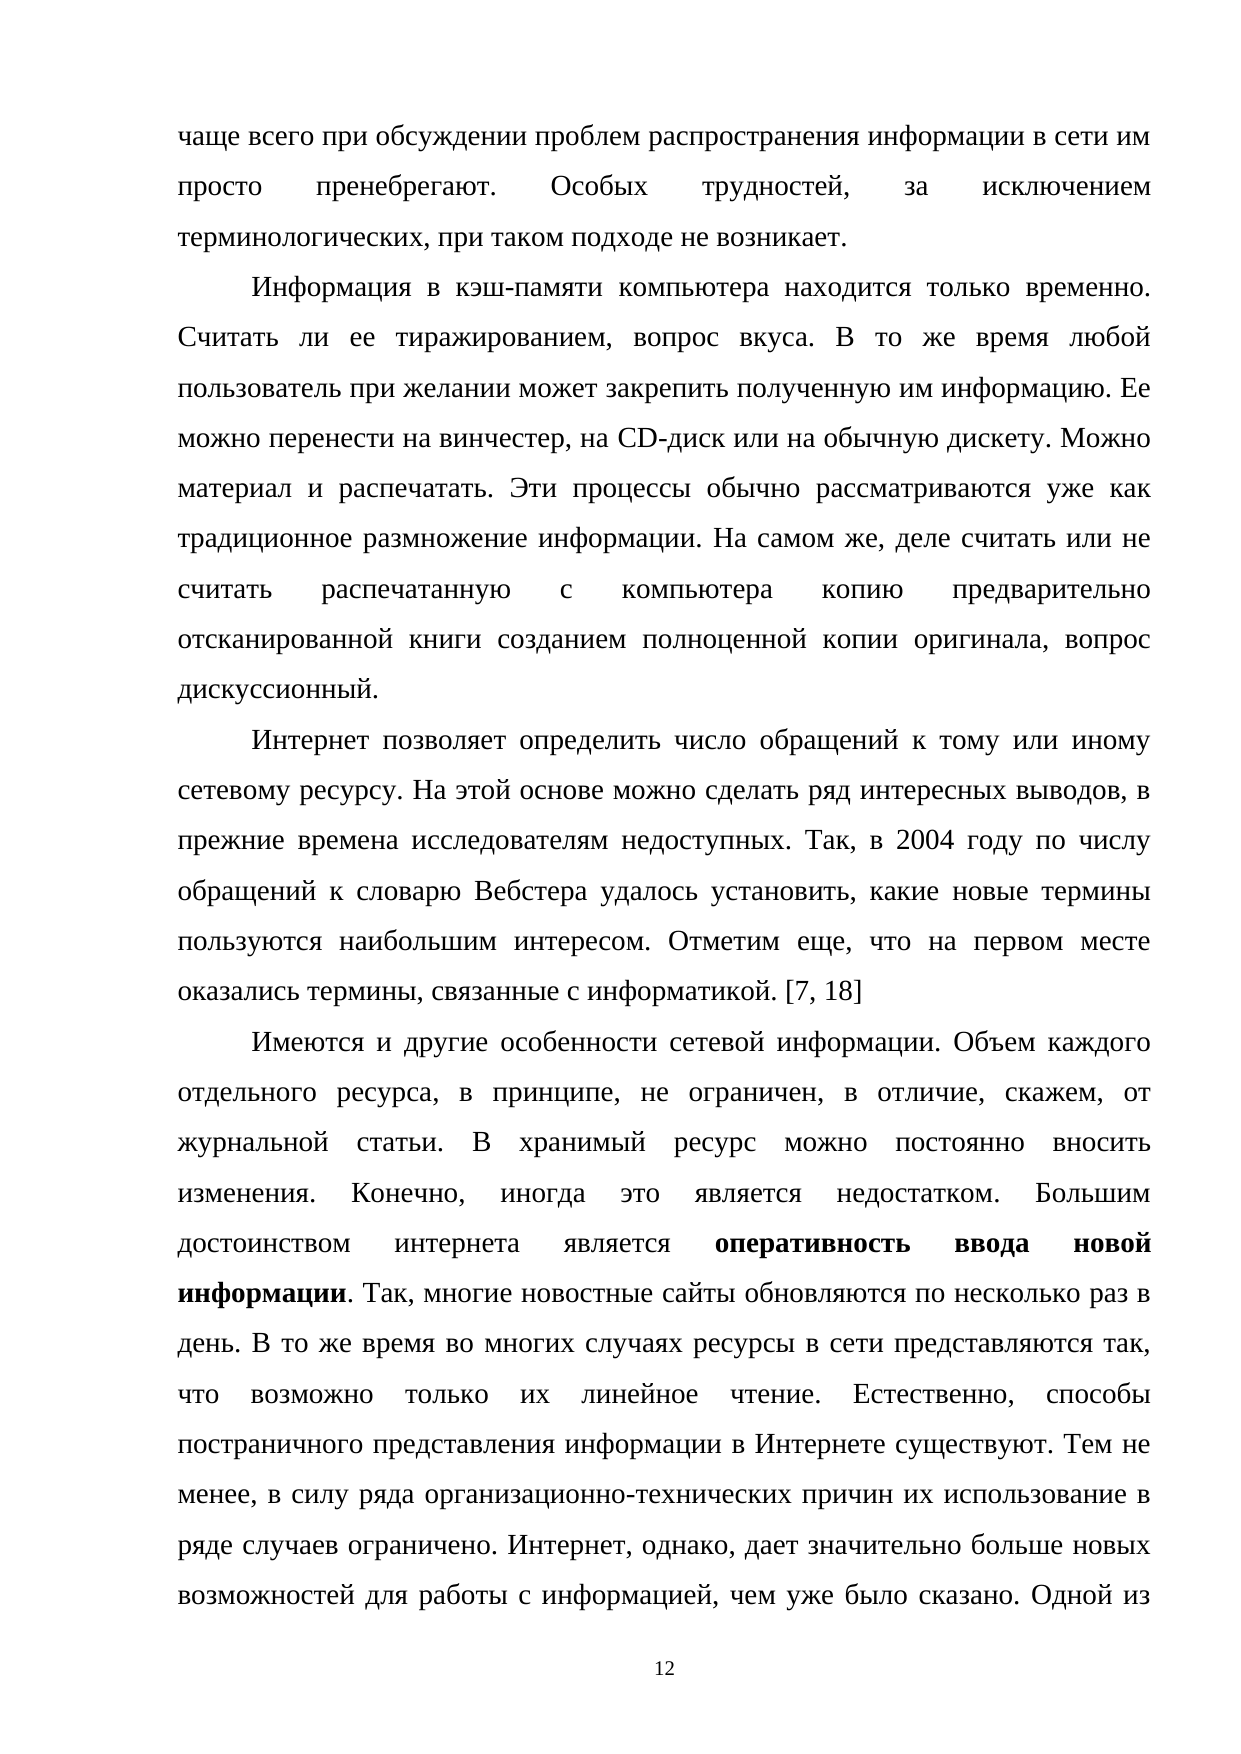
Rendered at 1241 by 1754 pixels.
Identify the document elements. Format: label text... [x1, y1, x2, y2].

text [177, 118, 1152, 252]
text Информация в кэш-памяти компьютера находится только временно. Считать ли ее тиражированием, вопрос вкуса. В то же время любой пользователь при желании может закрепить полученную им информацию. Ее можно перенести на винчестер, на CD-диск или на обычную дискету. Можно материал и распечатать. Эти процессы обычно рассматриваются уже как традиционное размножение информации. На самом же, деле считать или не считать распечатанную с компьютера копию предварительно отсканированной книги созданием полноценной копии оригинала, вопрос дискуссионный. [177, 269, 1152, 705]
text Интернет позволяет определить число обращений к тому или иному сетевому ресурсу. На этой основе можно сделать ряд интересных выводов, в прежние времена исследователям недоступных. Так, в 2004 году по числу обращений к словарю Вебстера удалось установить, какие новые термины пользуются наибольшим интересом. Отметим еще, что на первом месте оказались термины, связанные с информатикой. [7, 18] [177, 722, 1152, 1007]
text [177, 1024, 1152, 1611]
